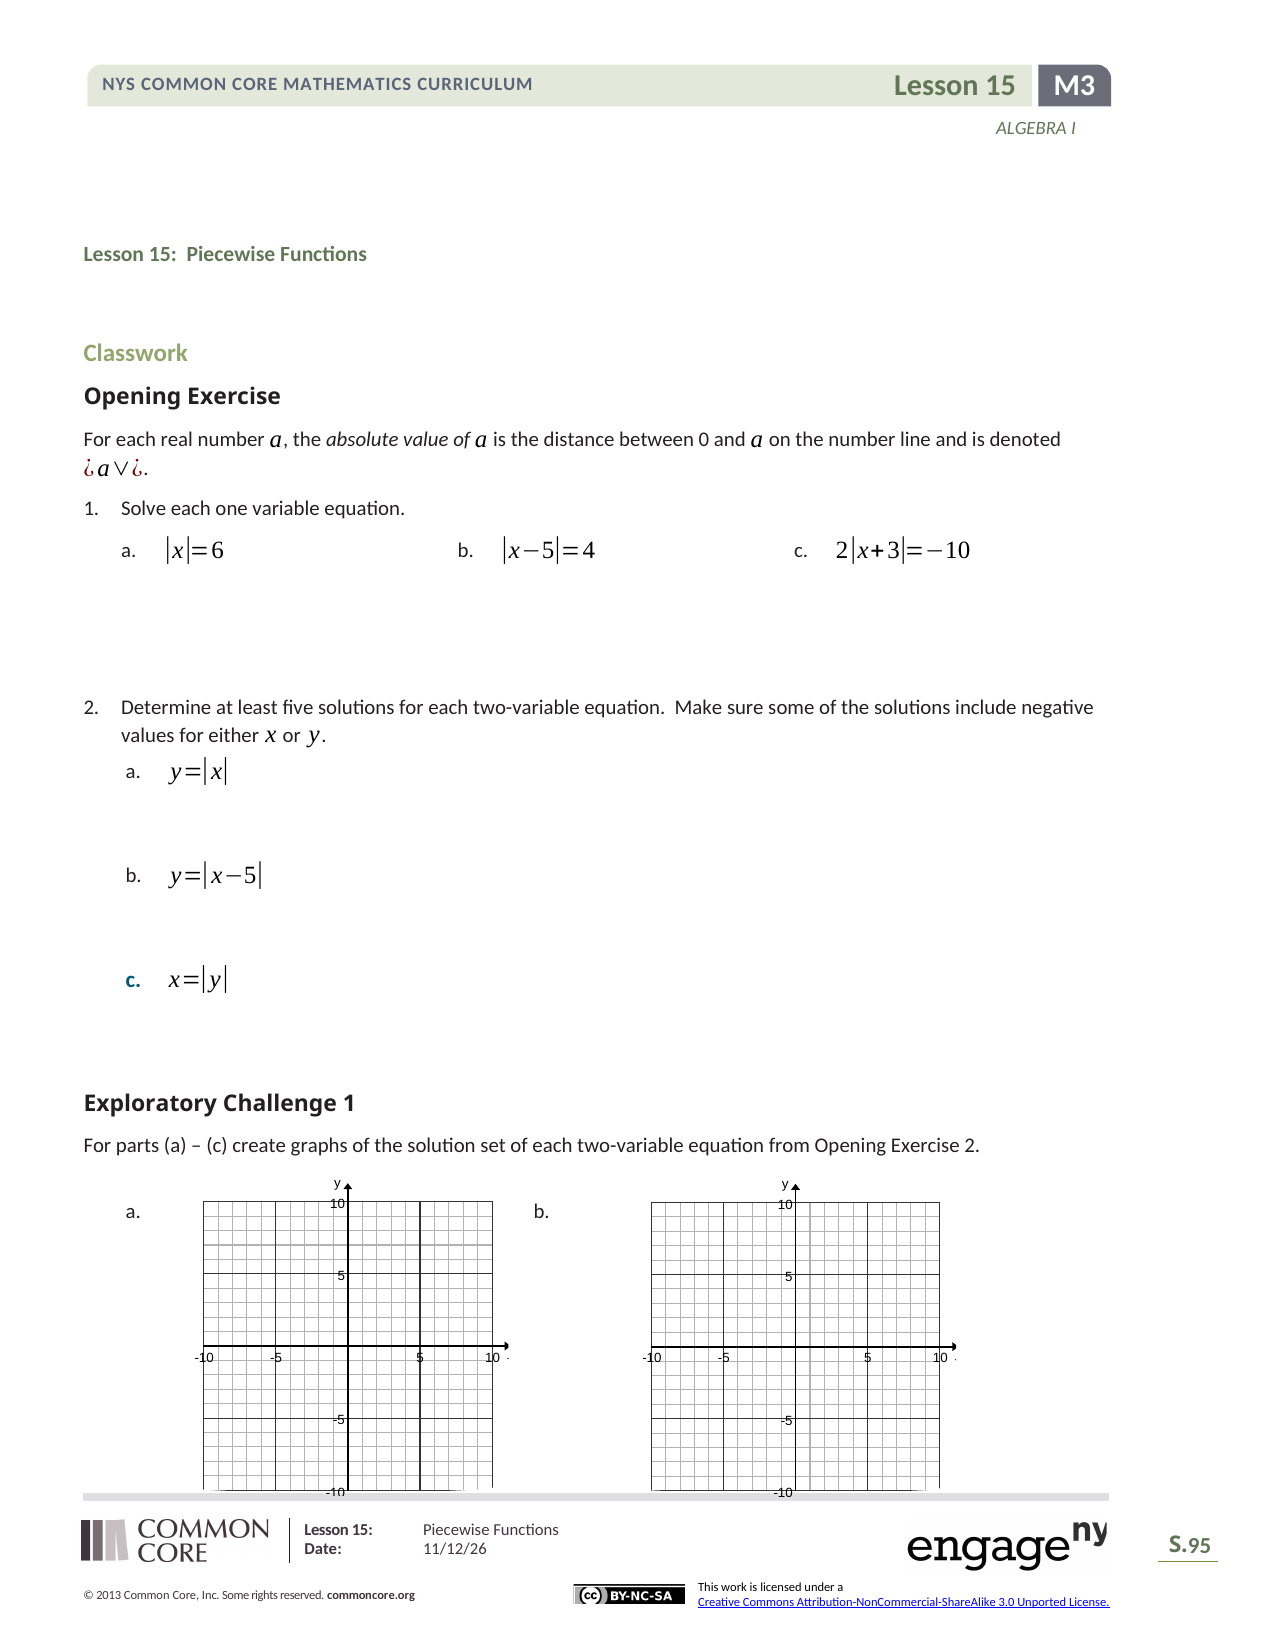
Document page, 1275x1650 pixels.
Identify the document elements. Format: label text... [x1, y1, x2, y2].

list b. [796, 1198, 1108, 1277]
list b. [349, 1198, 795, 1277]
table_header [783, 529, 1119, 573]
text Solve each one variable equation. [83, 496, 1108, 521]
table_header [110, 529, 446, 573]
text Lesson 15: Piecewise Functions [83, 201, 1108, 272]
text Classwork [83, 338, 1108, 367]
text Determine at least five solutions for each two-variable equation. Make sure some of the solutions include negative values for either or . [83, 694, 1108, 748]
picture [906, 1518, 1107, 1573]
text For parts (a) – (c) create graphs of the solution set of each two-variable equation from Opening Exercise 2. [83, 1132, 1108, 1157]
table_header [446, 529, 783, 573]
text For each real number , the absolute value of is the distance between 0 and on the number line and is denoted . [83, 425, 1108, 482]
text Exploratory Challenge 1 [83, 1086, 1108, 1118]
list b. [125, 1198, 347, 1277]
text Opening Exercise [83, 380, 1108, 411]
picture [81, 1517, 269, 1562]
picture [572, 1584, 685, 1604]
